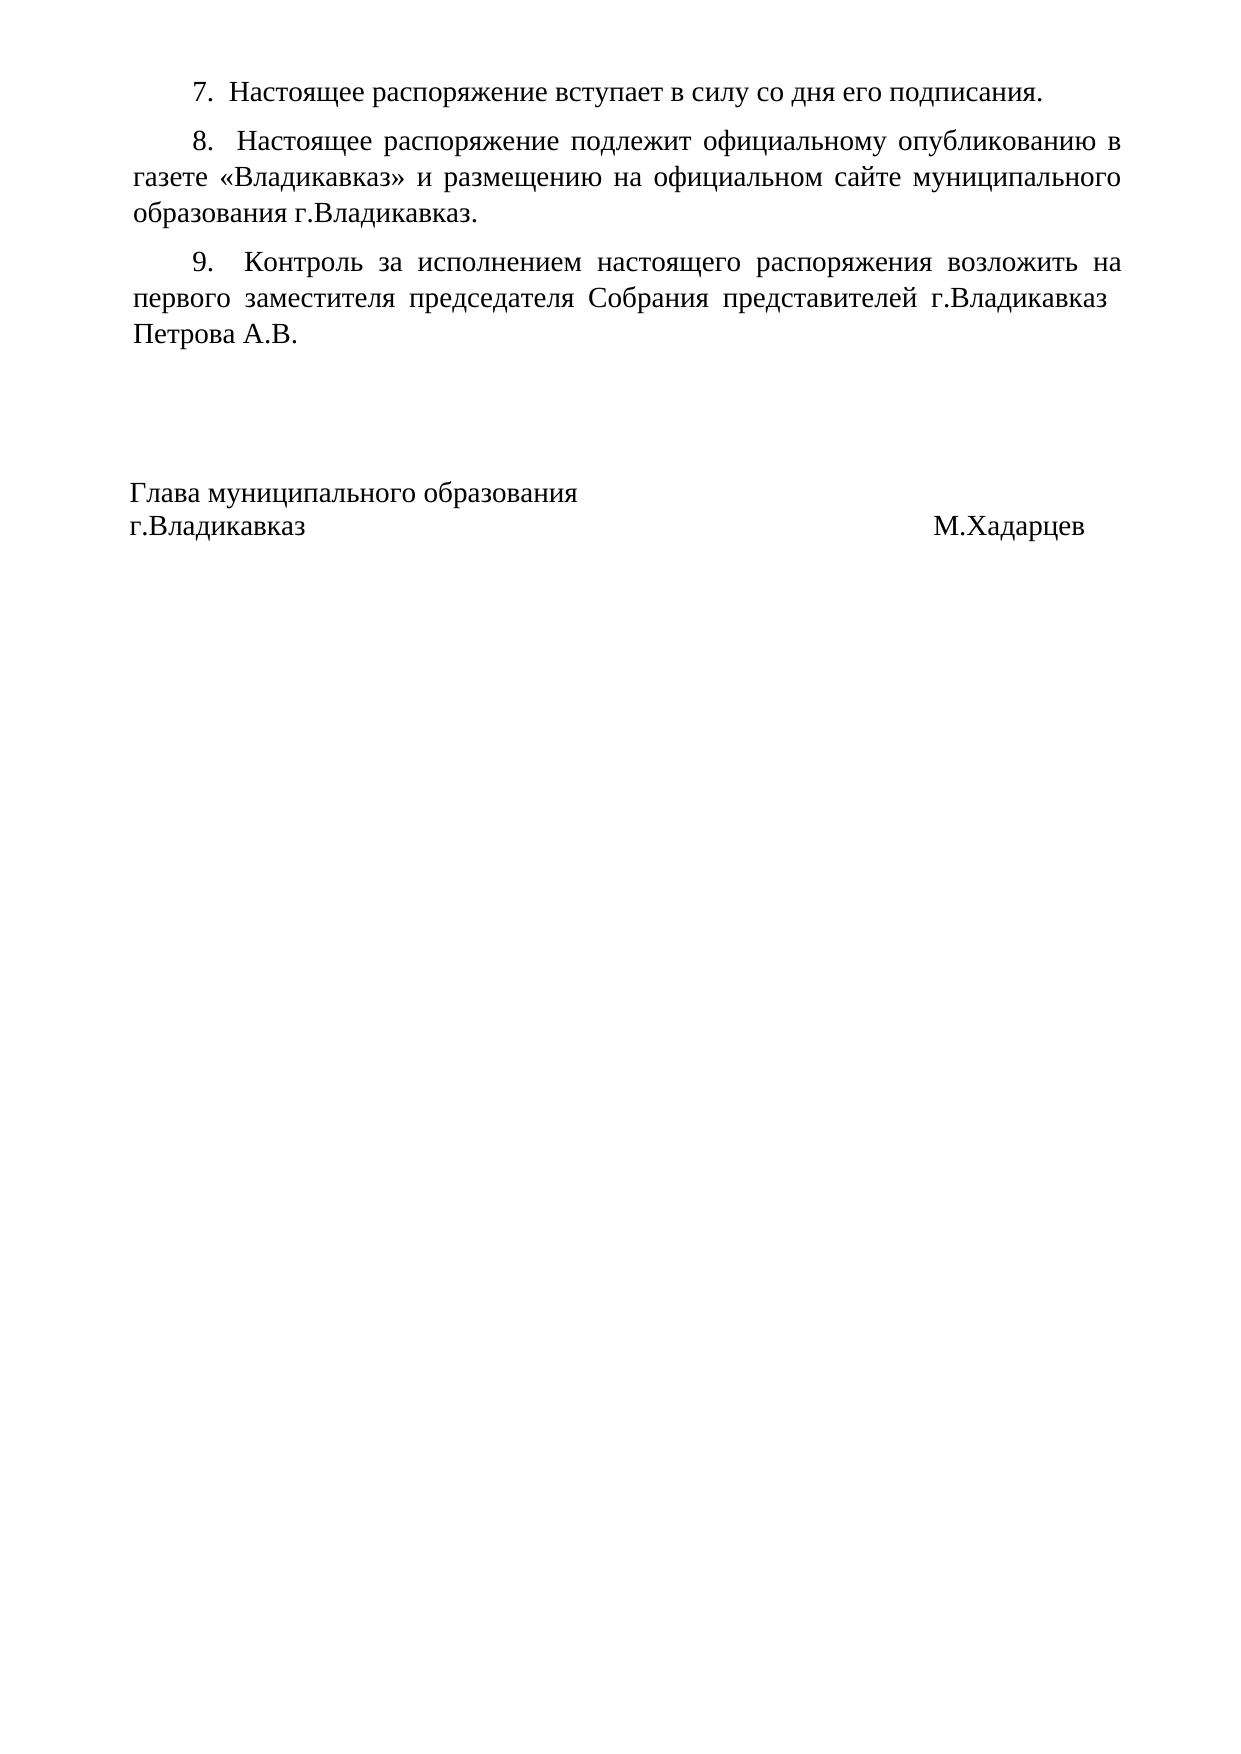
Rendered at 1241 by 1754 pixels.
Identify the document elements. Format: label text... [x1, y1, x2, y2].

table_header Глава муниципального образования г.Владикавказ [118, 475, 766, 542]
table_header М.Хадарцев [766, 475, 1096, 542]
text 7. Настоящее распоряжение вступает в силу со дня его подписания. [133, 74, 1122, 107]
text 9. Контроль за исполнением настоящего распоряжения возложить на первого заместителя председателя Собрания представителей г.Владикавказ Петрова А.В. [133, 244, 1122, 350]
text 8. Настоящее распоряжение подлежит официальному опубликованию в газете «Владикавказ» и размещению на официальном сайте муниципального образования г.Владикавказ. [133, 123, 1122, 229]
